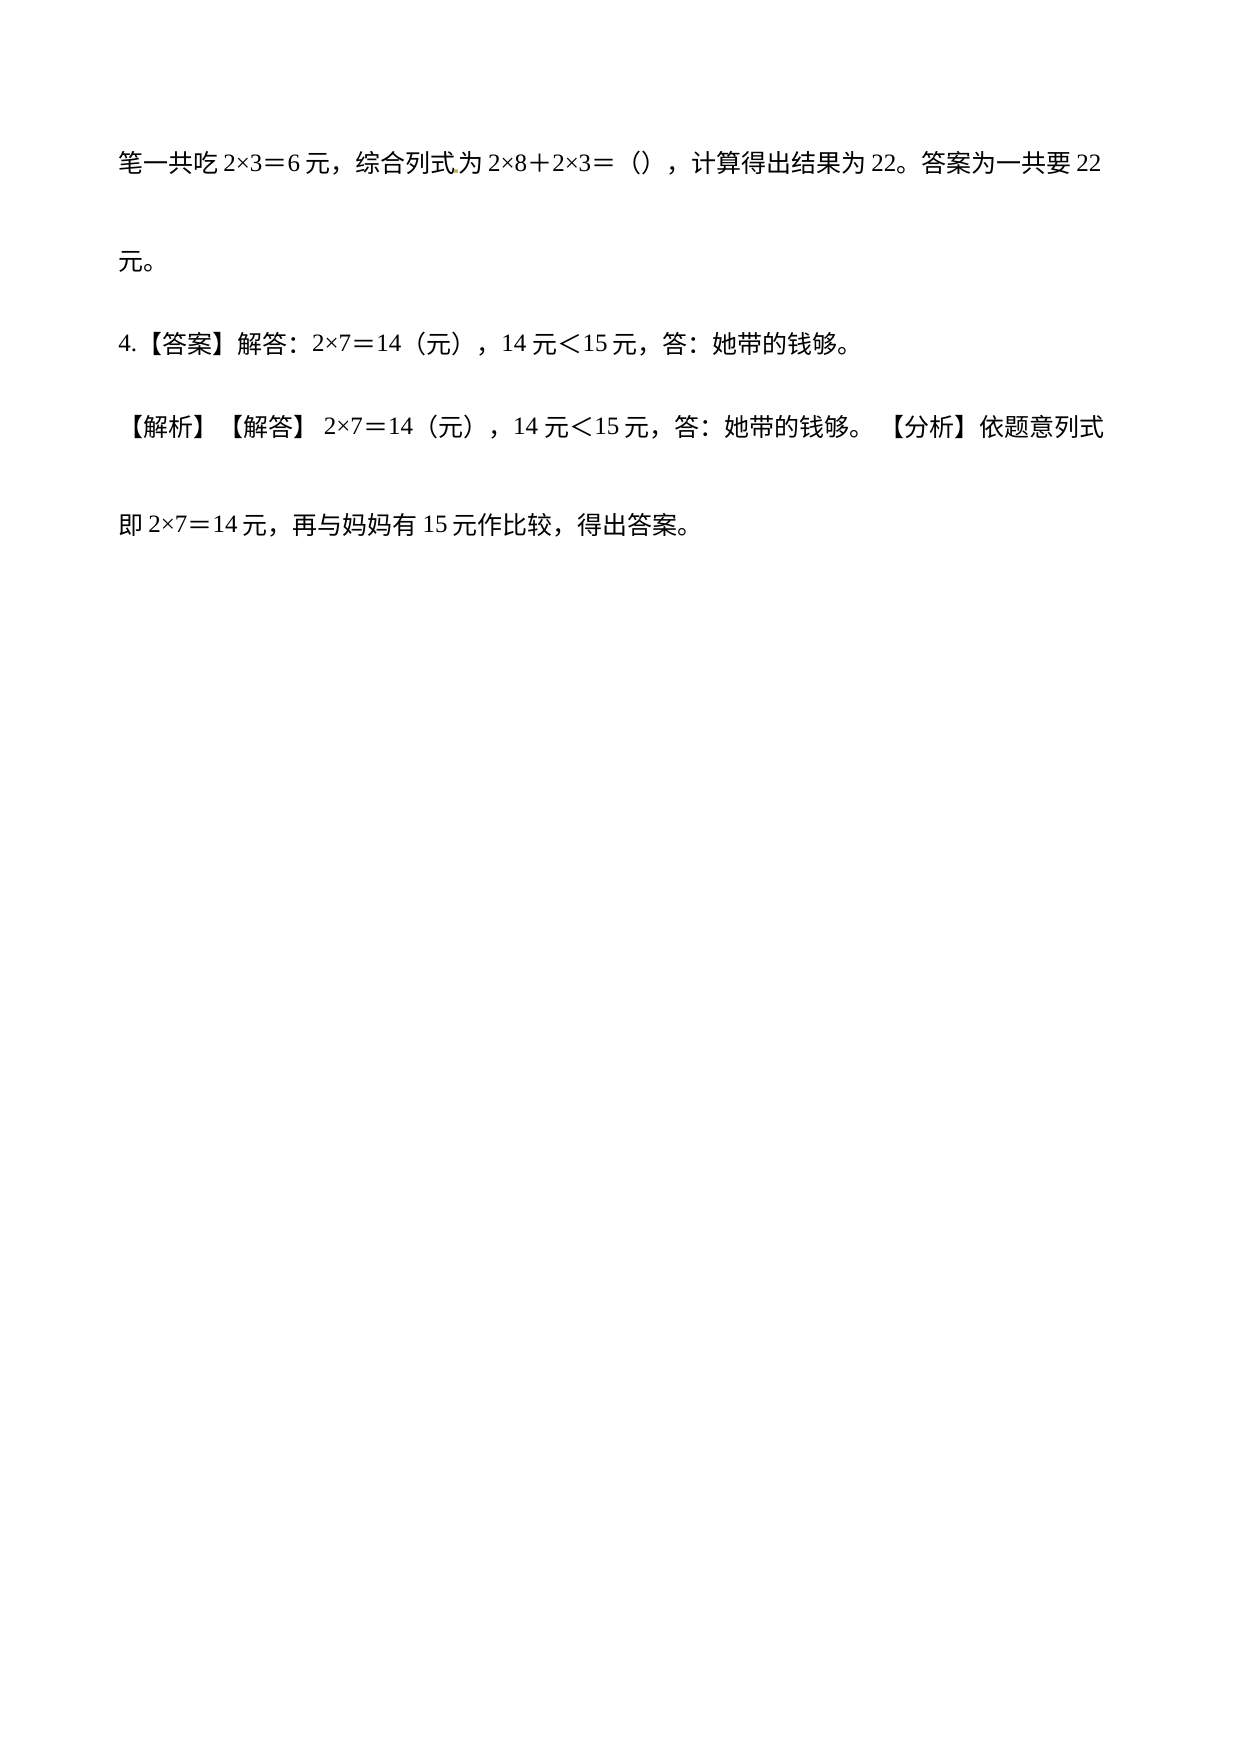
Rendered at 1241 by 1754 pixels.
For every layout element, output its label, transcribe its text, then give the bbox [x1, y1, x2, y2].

text 【解析】【解答】 2×7＝14（元），14 元＜15元，答：她带的钱够。 【分析】依题意列式即2×7＝14元，再与妈妈有15元作比较，得出答案。 [118, 393, 1122, 556]
text 4.【答案】解答：2×7＝14（元），14 元＜15元，答：她带的钱够。 [118, 310, 1122, 375]
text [118, 129, 1122, 292]
